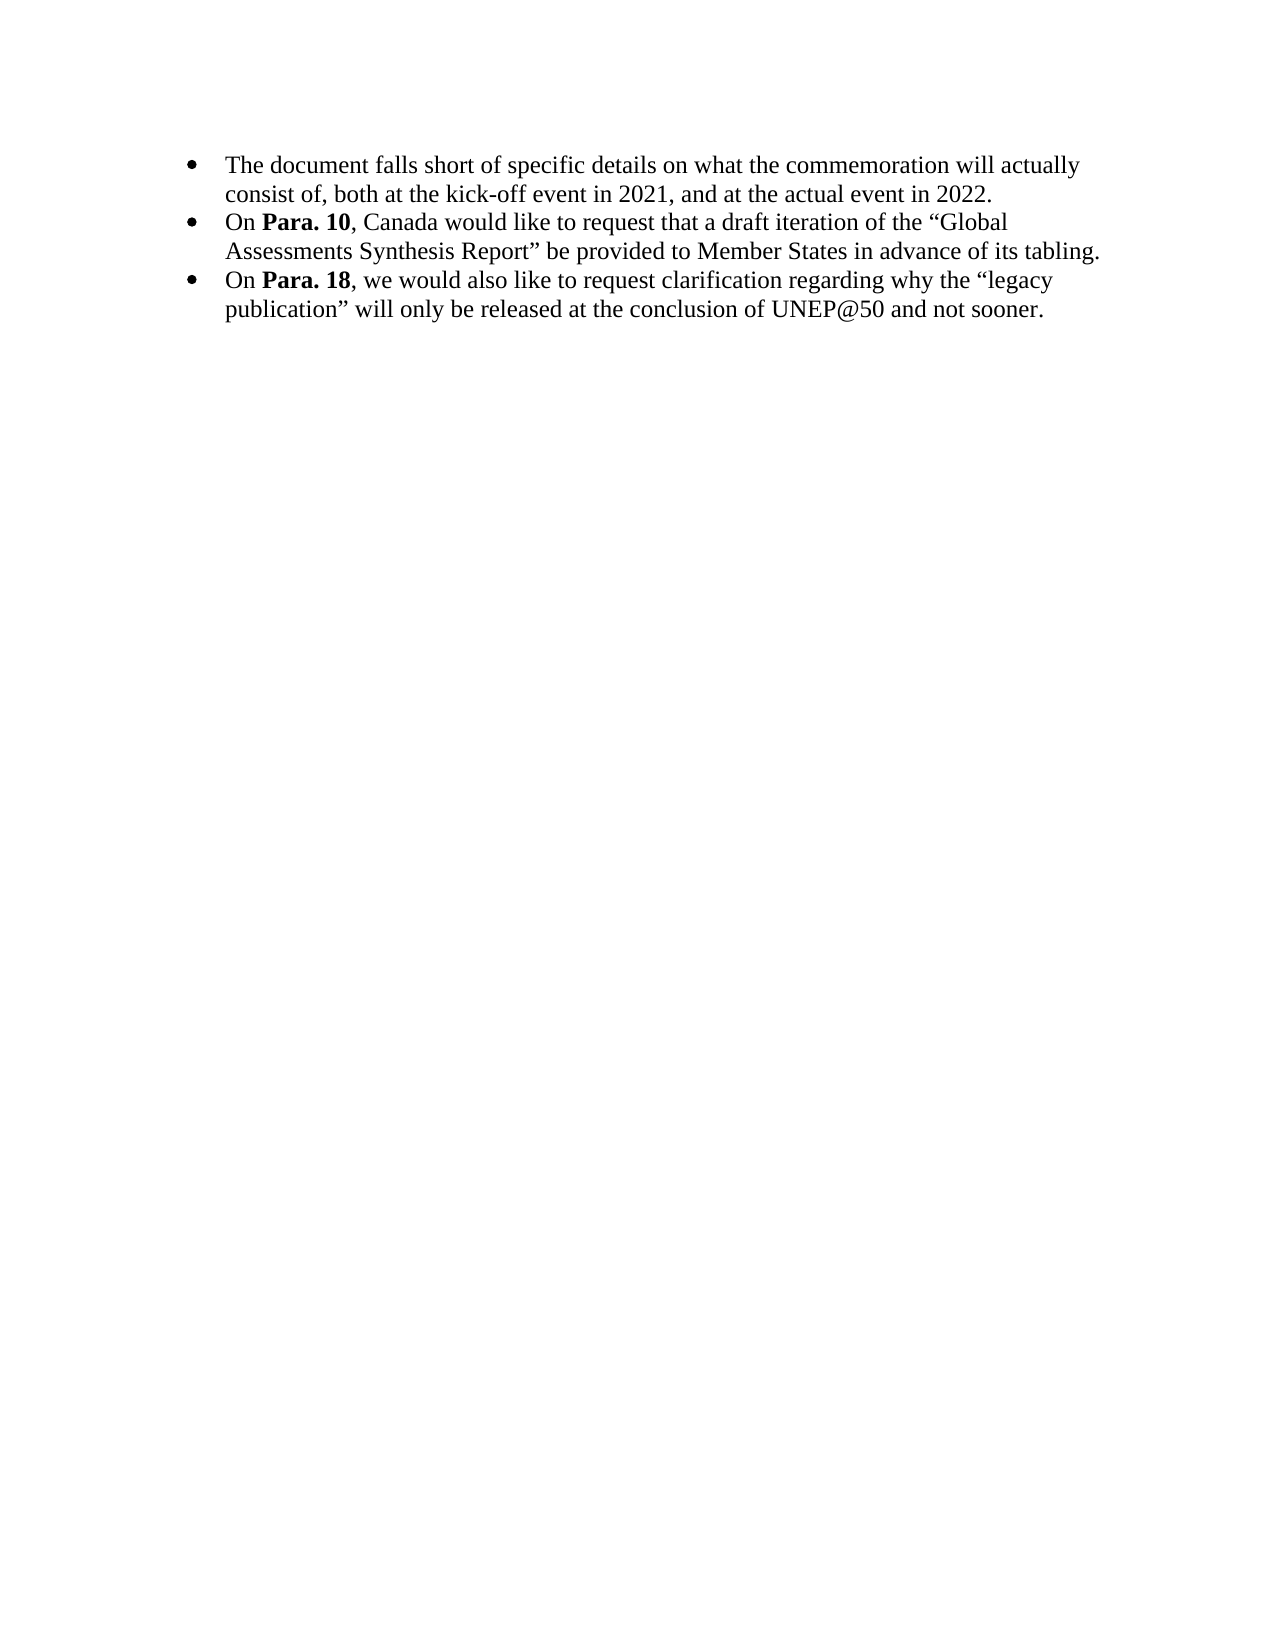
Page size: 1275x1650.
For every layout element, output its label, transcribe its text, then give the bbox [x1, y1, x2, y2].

list The document falls short of specific details on what the commemoration will actually consist of, both at the kick-off event in 2021, and at the actual event in 2022. [187, 150, 1125, 207]
list On Para. 18, we would also like to request clarification regarding why the “legacy publication” will only be released at the conclusion of UNEP@50 and not sooner. [187, 265, 1125, 322]
list On Para. 10, Canada would like to request that a draft iteration of the “Global Assessments Synthesis Report” be provided to Member States in advance of its tabling. [187, 207, 1125, 265]
